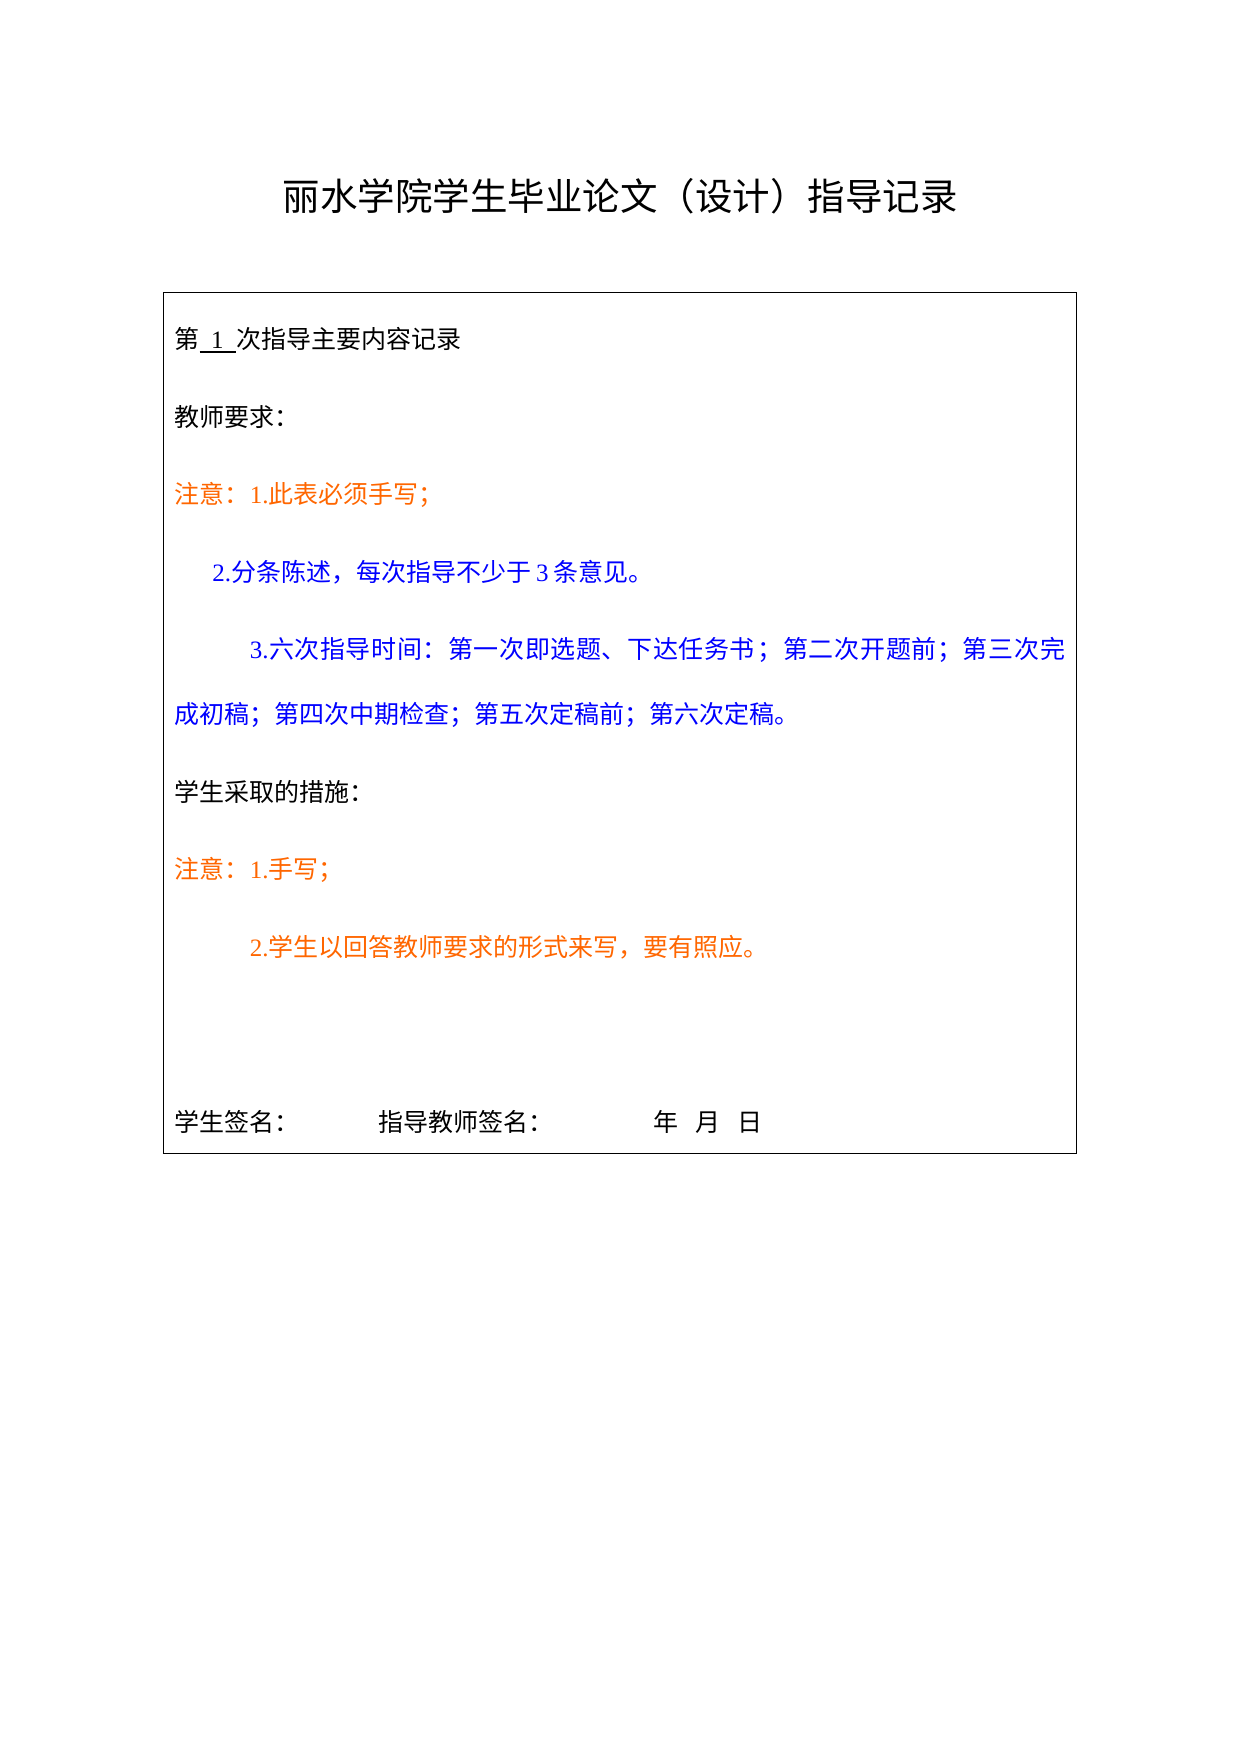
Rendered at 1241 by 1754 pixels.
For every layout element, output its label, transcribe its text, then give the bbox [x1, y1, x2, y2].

table_header 第 1 次指导主要内容记录 教师要求： 注意：1.此表必须手写； 2.分条陈述，每次指导不少于3条意见。 3.六次指导时间：第一次即选题、下达任务书；第二次开题前；第三次完成初稿；第四次中期检查；第五次定稿前；第六次定稿。 学生采取的措施： 注意：1.手写； 2.学生以回答教师要求的形式来写，要有照应。 学生签名： 指导教师签名： 年 月 日 [164, 293, 1076, 1153]
text 丽水学院学生毕业论文（设计）指导记录 [187, 162, 1053, 227]
